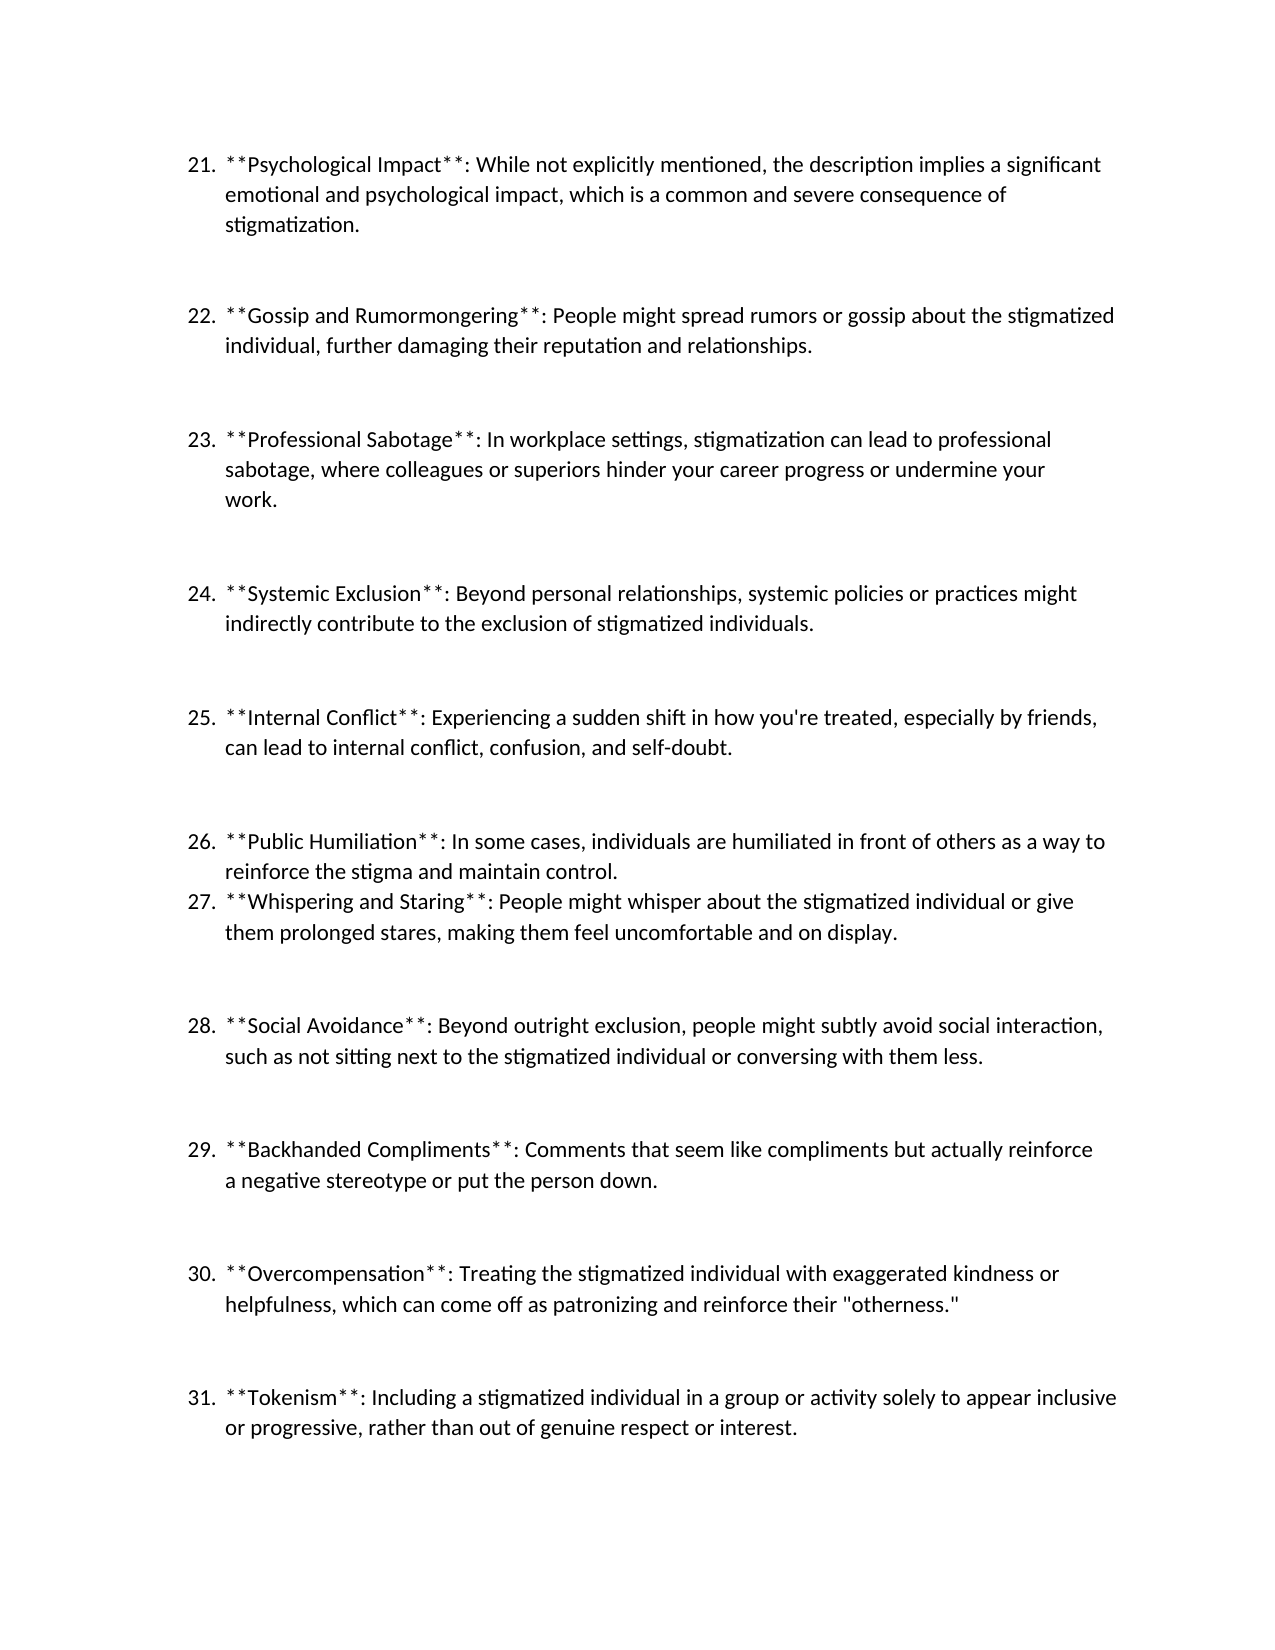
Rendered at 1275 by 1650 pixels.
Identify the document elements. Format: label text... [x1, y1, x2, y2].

list **Tokenism**: Including a stigmatized individual in a group or activity solely to appear inclusive or progressive, rather than out of genuine respect or interest. [187, 1383, 1117, 1442]
list **Overcompensation**: Treating the stigmatized individual with exaggerated kindness or helpfulness, which can come off as patronizing and reinforce their "otherness." [187, 1259, 1060, 1318]
list **Systemic Exclusion**: Beyond personal relationships, systemic policies or practices might indirectly contribute to the exclusion of stigmatized individuals. [187, 579, 1078, 637]
list **Whispering and Staring**: People might whisper about the stigmatized individual or give them prolonged stares, making them feel uncomfortable and on display. [187, 887, 1074, 946]
list **Internal Conflict**: Experiencing a sudden shift in how you're treated, especially by friends, can lead to internal conflict, confusion, and self-doubt. [187, 703, 1098, 761]
list **Backhanded Compliments**: Comments that seem like compliments but actually reinforce a negative stereotype or put the person down. [187, 1136, 1109, 1194]
list **Psychological Impact**: While not explicitly mentioned, the description implies a significant emotional and psychological impact, which is a common and severe consequence of stigmatization. [187, 150, 1102, 238]
list **Gossip and Rumormongering**: People might spread rumors or gossip about the stigmatized individual, further damaging their reputation and relationships. [187, 301, 1115, 359]
list **Public Humiliation**: In some cases, individuals are humiliated in front of others as a way to reinforce the stigma and maintain control. [187, 827, 1105, 885]
list **Professional Sabotage**: In workplace settings, stigmatization can lead to professional sabotage, where colleagues or superiors hinder your career progress or undermine your work. [187, 425, 1102, 513]
list **Social Avoidance**: Beyond outright exclusion, people might subtly avoid social interaction, such as not sitting next to the stigmatized individual or conversing with them less. [187, 1012, 1103, 1070]
